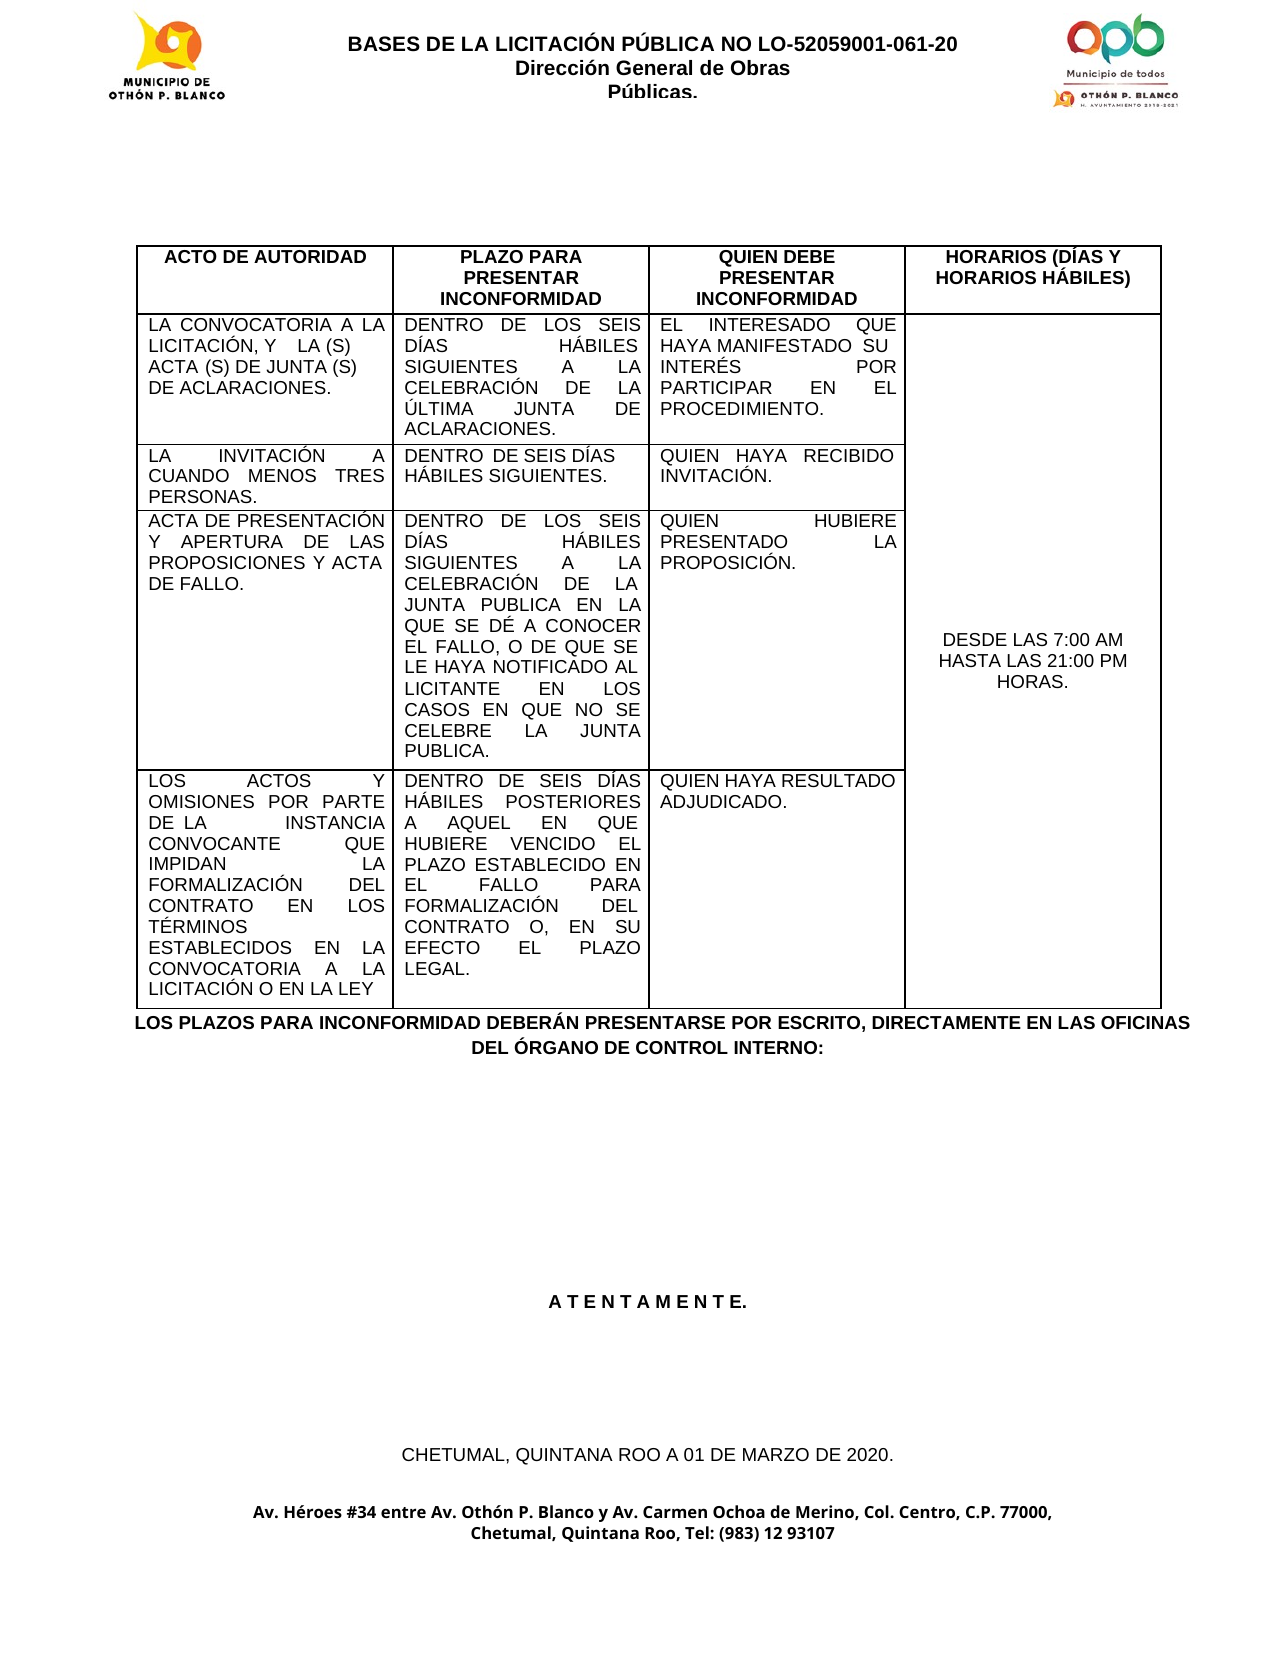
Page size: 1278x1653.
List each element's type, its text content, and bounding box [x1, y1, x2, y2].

table_cell LA CONVOCATORIA A LA LICITACIÓN, Y LA (S) ACTA (S) DE JUNTA (S) DE ACLARACIONES. [138, 315, 392, 444]
picture [1049, 13, 1192, 113]
text CHETUMAL, QUINTANA ROO A 01 DE MARZO DE 2020. [94, 1443, 1201, 1465]
table_cell DESDE LAS 7:00 AM HASTA LAS 21:00 PM HORAS. [906, 315, 1160, 1008]
table_header ACTO DE AUTORIDAD [138, 247, 392, 313]
table_header PLAZO PARA PRESENTAR INCONFORMIDAD [394, 247, 648, 313]
table_cell DENTRO DE LOS SEIS DÍAS HÁBILES SIGUIENTES A LA CELEBRACIÓN DE LA ÚLTIMA JUNTA DE ACLARACIONES. [394, 315, 648, 444]
table_cell DENTRO DE SEIS DÍAS HÁBILES POSTERIORES A AQUEL EN QUE HUBIERE VENCIDO EL PLAZO ESTABLECIDO EN EL FALLO PARA FORMALIZACIÓN DEL CONTRATO O, EN SU EFECTO EL PLAZO LEGAL. [394, 771, 648, 1008]
table_header QUIEN DEBE PRESENTAR INCONFORMIDAD [650, 247, 904, 313]
table_cell LOS ACTOS Y OMISIONES POR PARTE DE LA INSTANCIA CONVOCANTE QUE IMPIDAN LA FORMALIZACIÓN DEL CONTRATO EN LOS TÉRMINOS ESTABLECIDOS EN LA CONVOCATORIA A LA LICITACIÓN O EN LA LEY [138, 771, 392, 1008]
picture [104, 0, 237, 114]
table_cell DENTRO DE LOS SEIS DÍAS HÁBILES SIGUIENTES A LA CELEBRACIÓN DE LA JUNTA PUBLICA EN LA QUE SE DÉ A CONOCER EL FALLO, O DE QUE SE LE HAYA NOTIFICADO AL LICITANTE EN LOS CASOS EN QUE NO SE CELEBRE LA JUNTA PUBLICA. [394, 511, 648, 769]
table_cell QUIEN HUBIERE PRESENTADO LA PROPOSICIÓN. [650, 511, 904, 769]
table_cell QUIEN HAYA RECIBIDO INVITACIÓN. [650, 445, 904, 509]
table_cell DENTRO DE SEIS DÍAS HÁBILES SIGUIENTES. [394, 445, 648, 509]
text LOS PLAZOS PARA INCONFORMIDAD DEBERÁN PRESENTARSE POR ESCRITO, DIRECTAMENTE EN LAS OFICINAS DEL ÓRGANO DE CONTROL INTERNO: [94, 311, 1201, 1058]
text A T E N T A M E N T E. [94, 1291, 1201, 1313]
table_cell ACTA DE PRESENTACIÓN Y APERTURA DE LAS PROPOSICIONES Y ACTA DE FALLO. [138, 511, 392, 769]
table_header HORARIOS (DÍAS Y HORARIOS HÁBILES) [906, 247, 1160, 313]
table_cell QUIEN HAYA RESULTADO ADJUDICADO. [650, 771, 904, 1008]
table_cell LA INVITACIÓN A CUANDO MENOS TRES PERSONAS. [138, 445, 392, 509]
table_cell EL INTERESADO QUE HAYA MANIFESTADO SU INTERÉS POR PARTICIPAR EN EL PROCEDIMIENTO. [650, 315, 904, 444]
